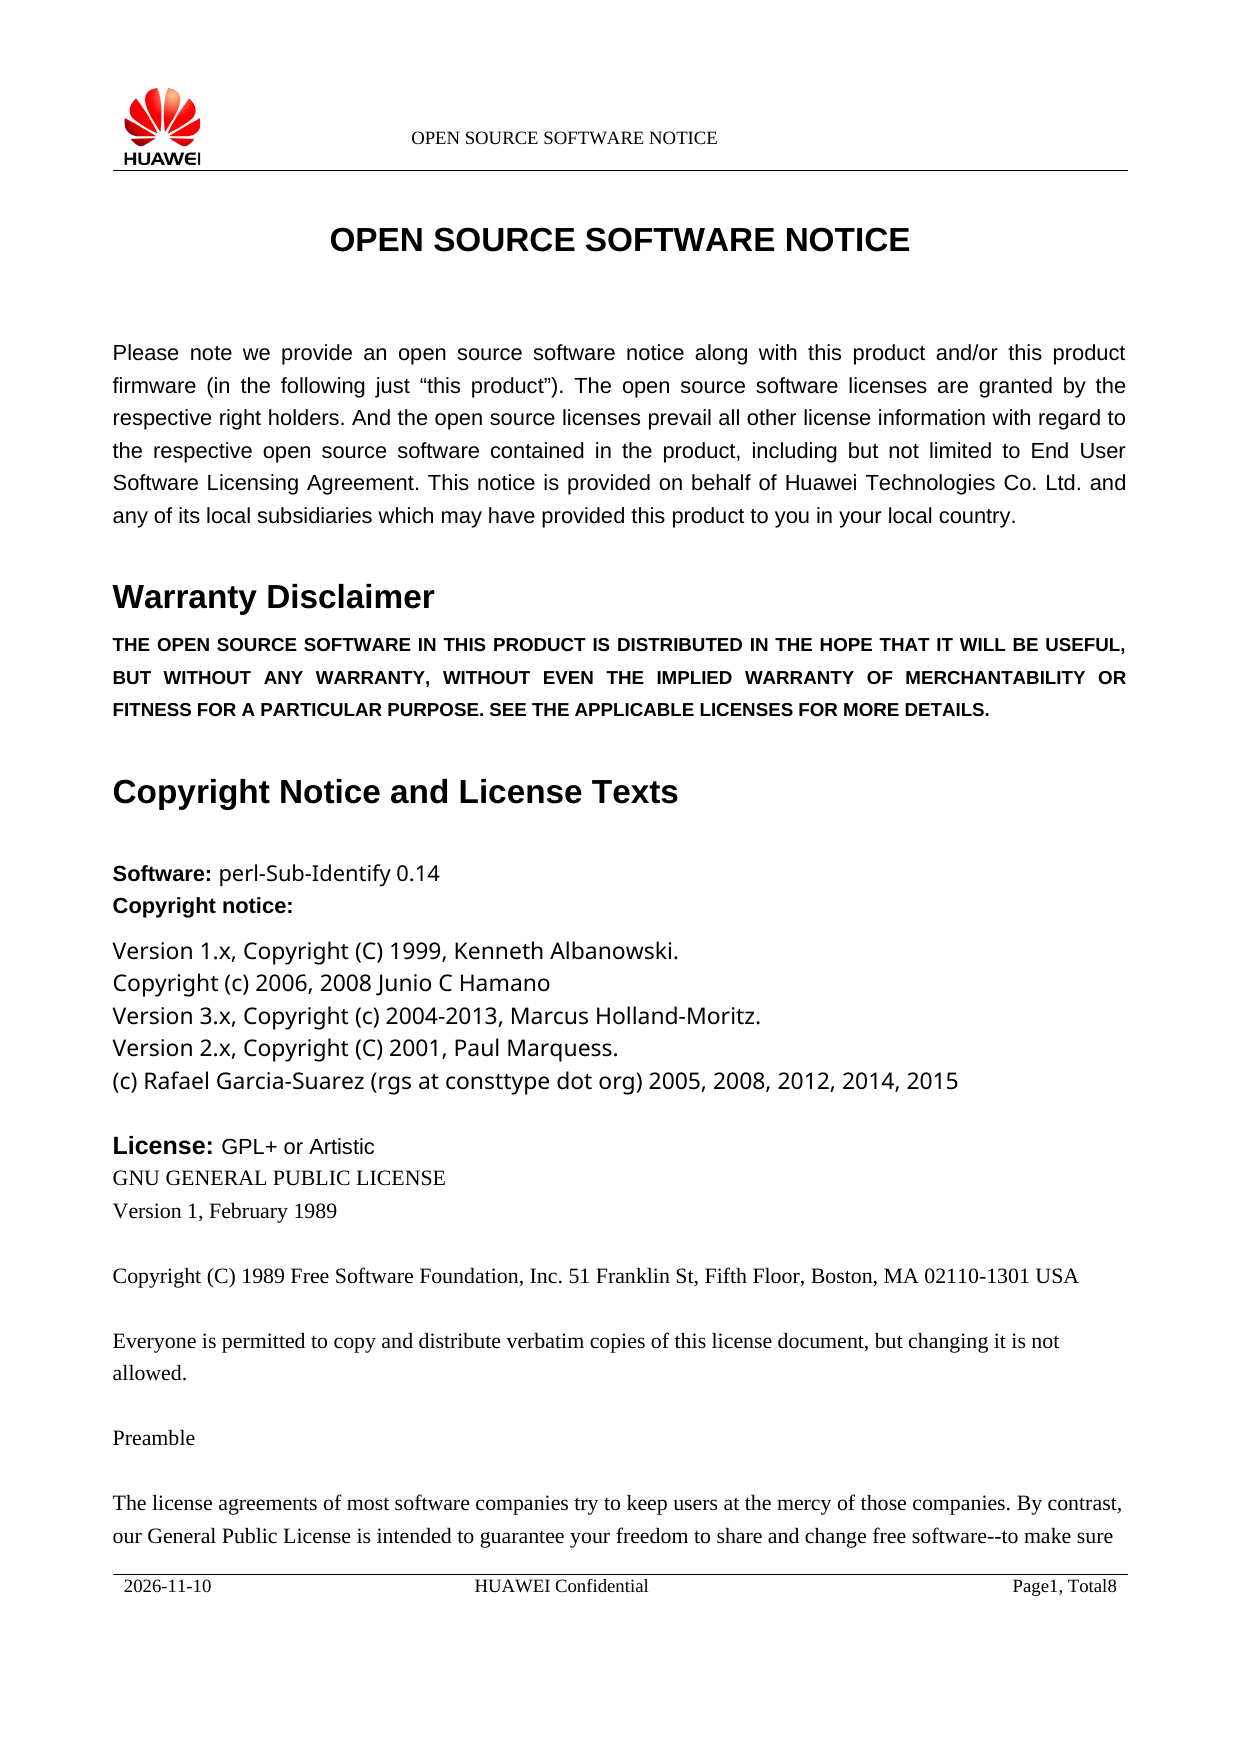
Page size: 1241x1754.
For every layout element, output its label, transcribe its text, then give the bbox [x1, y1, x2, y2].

text License: GPL+ or Artistic [112, 1129, 1128, 1161]
text Warranty Disclaimer [112, 564, 1128, 629]
text Please note we provide an open source software notice along with this product and/or this product firmware (in the following just “this product”). The open source software licenses are granted by the respective right holders. And the open source licenses prevail all other license information with regard to the respective open source software contained in the product, including but not limited to End User Software Licensing Agreement. This notice is provided on behalf of Huawei Technologies Co. Ltd. and any of its local subsidiaries which may have provided this product to you in your local country. [112, 336, 1128, 531]
text Copyright Notice and License Texts [112, 759, 1128, 824]
title Software: perl-Sub-Identify 0.14 [112, 856, 1128, 889]
text Version 1.x, Copyright (C) 1999, Kenneth Albanowski. Copyright (c) 2006, 2008 Junio C Hamano Version 3.x, Copyright (c) 2004-2013, Marcus Holland-Moritz. Version 2.x, Copyright (C) 2001, Paul Marquess. (c) Rafael Garcia-Suarez (rgs at consttype dot org) 2005, 2008, 2012, 2014, 2015 [112, 934, 1128, 1129]
text The open source software in this product is distributed in the hope that it will be useful, but WITHOUT ANY WARRANTY, without even the implied warranty of MERCHANTABILITY or FITNESS FOR A PARTICULAR PURPOSE. See the applicable licenses for more details. [112, 629, 1128, 726]
text Copyright notice: [112, 889, 1128, 921]
picture [124, 88, 201, 165]
text OPEN SOURCE SOFTWARE NOTICE [112, 206, 1128, 271]
